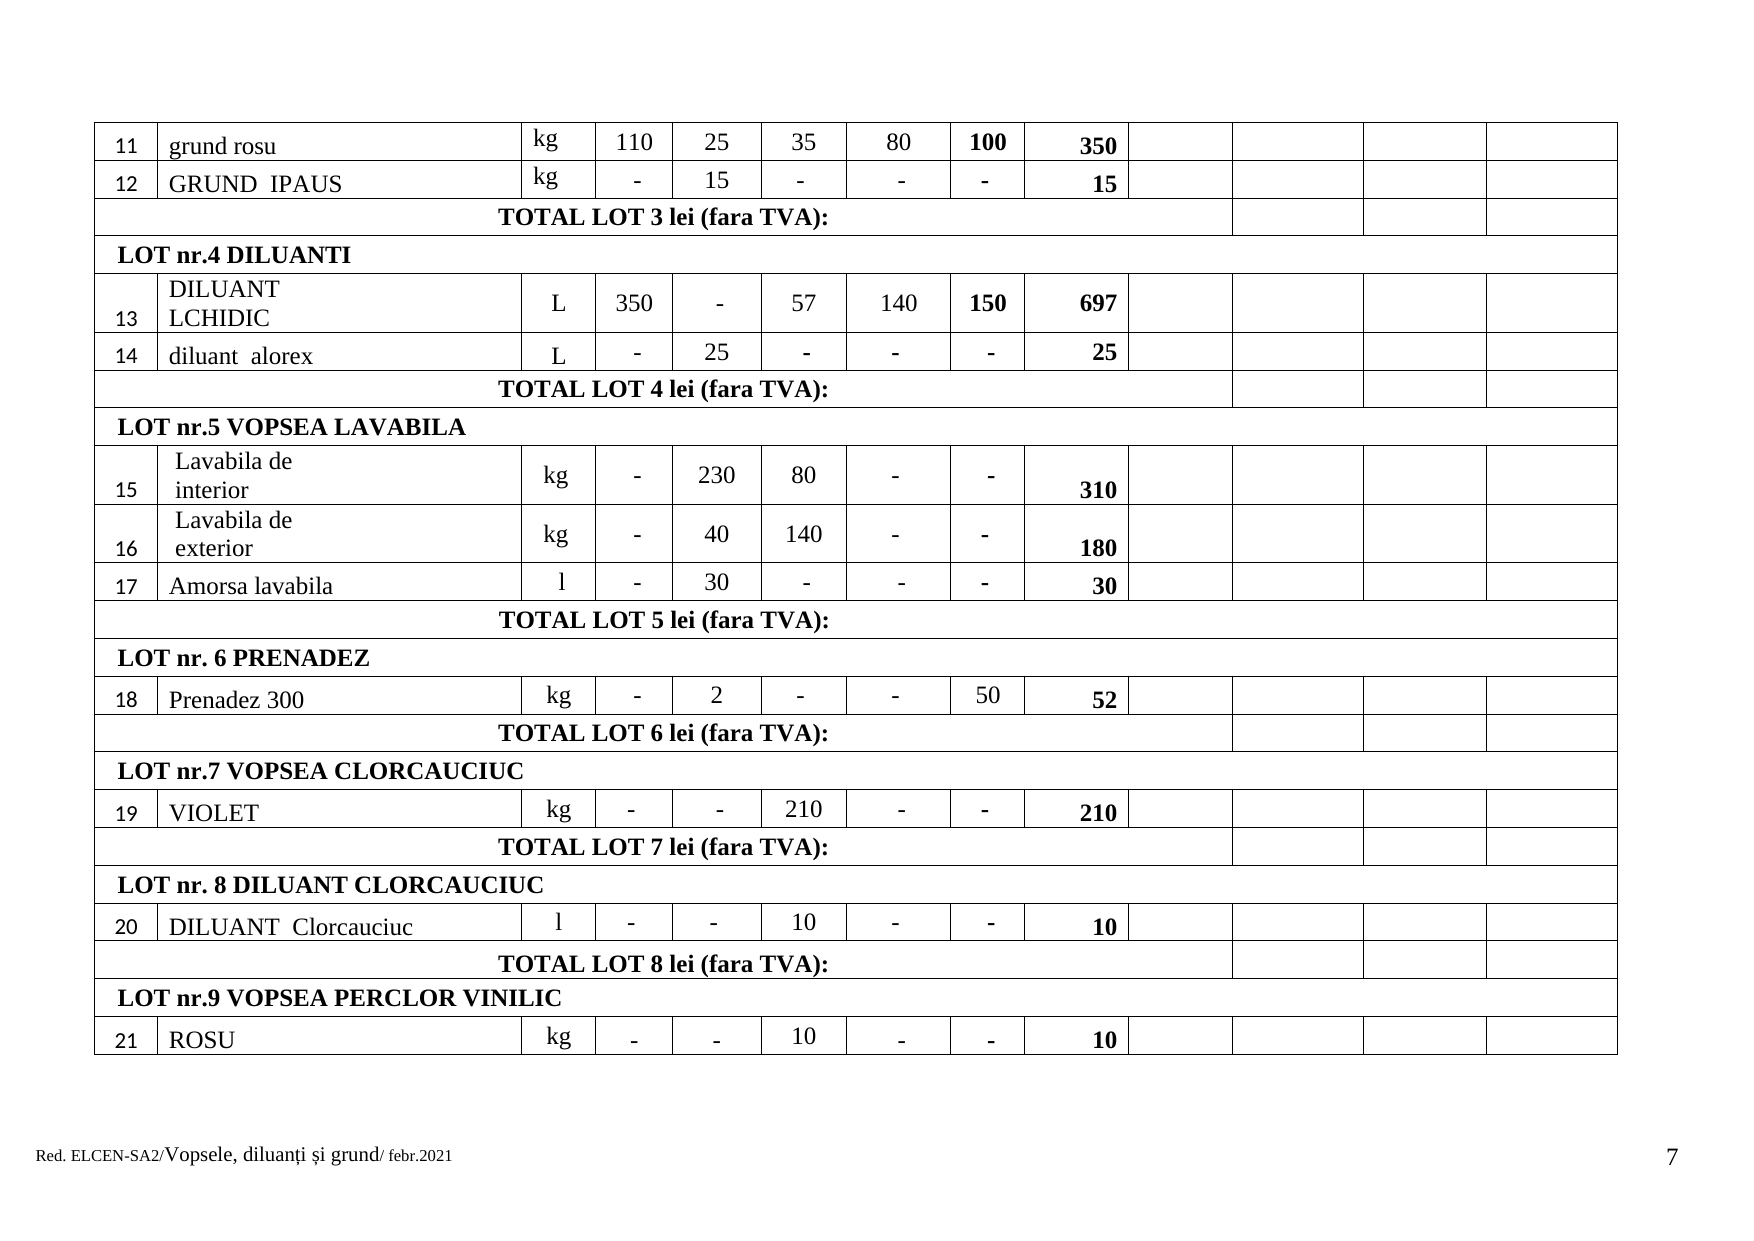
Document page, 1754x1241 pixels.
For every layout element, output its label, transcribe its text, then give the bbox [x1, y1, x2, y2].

table_cell [1233, 828, 1363, 865]
table_cell [1129, 904, 1232, 940]
table_cell [1233, 563, 1363, 600]
table_cell [1129, 563, 1232, 600]
table_cell 40 [673, 505, 761, 562]
table_cell [1129, 677, 1232, 713]
table_cell - [762, 563, 846, 600]
table_cell 12 [95, 161, 157, 197]
table_cell LOT nr.5 VOPSEA LAVABILA [95, 408, 1617, 445]
table_cell [1487, 563, 1617, 600]
table_cell 150 [951, 274, 1024, 332]
table_cell [1487, 446, 1617, 504]
table_cell l [522, 904, 595, 940]
table_cell - [596, 446, 672, 504]
table_cell - [596, 333, 672, 369]
table_cell 350 [596, 274, 672, 332]
table_cell DILUANT Clorcauciuc [158, 904, 521, 940]
table_cell Lavabila de interior [158, 446, 521, 504]
table_cell [1129, 123, 1232, 160]
table_cell [1364, 505, 1486, 562]
table_cell [1233, 715, 1363, 751]
table_cell [1487, 715, 1617, 751]
table_cell 15 [1025, 161, 1128, 197]
table_cell - [951, 505, 1024, 562]
table_cell LOT nr. 8 DILUANT CLORCAUCIUC [95, 866, 1617, 902]
table_cell [1233, 274, 1363, 332]
table_cell - [951, 446, 1024, 504]
table_cell 10 [1025, 904, 1128, 940]
table_cell [1129, 790, 1232, 827]
table_cell [1364, 1017, 1486, 1054]
table_cell [1487, 123, 1617, 160]
table_cell [1487, 161, 1617, 197]
table_cell 2 [673, 677, 761, 713]
table_cell kg [522, 1017, 595, 1054]
table_cell [1233, 333, 1363, 369]
table_cell LOT nr.4 DILUANTI [95, 236, 1617, 273]
table_cell LOT nr.7 VOPSEA CLORCAUCIUC [95, 752, 1617, 789]
table_cell 210 [762, 790, 846, 827]
table_cell [1233, 941, 1363, 978]
table_cell 25 [673, 123, 761, 160]
table_cell VIOLET [158, 790, 521, 827]
table_cell [1129, 505, 1232, 562]
table_cell 16 [95, 505, 157, 562]
table_cell 30 [1025, 563, 1128, 600]
table_cell [1233, 904, 1363, 940]
table_cell kg [522, 161, 595, 197]
table_cell 140 [762, 505, 846, 562]
table_cell 50 [951, 677, 1024, 713]
table_cell - [673, 904, 761, 940]
table_cell [1364, 904, 1486, 940]
table_cell kg [522, 505, 595, 562]
table_cell 210 [1025, 790, 1128, 827]
table_cell [1233, 505, 1363, 562]
table_cell 15 [673, 161, 761, 197]
table_cell TOTAL LOT 5 lei (fara TVA): [95, 601, 1617, 638]
table_cell [1364, 333, 1486, 369]
table_cell [1129, 1017, 1232, 1054]
table_cell 350 [1025, 123, 1128, 160]
table_cell L [522, 333, 595, 369]
table_cell [1233, 199, 1363, 235]
table_cell [1233, 677, 1363, 713]
table_cell - [673, 1017, 761, 1054]
table_cell TOTAL LOT 6 lei (fara TVA): [95, 715, 1232, 751]
table_cell - [847, 790, 950, 827]
table_cell - [847, 333, 950, 369]
table_cell [1364, 199, 1486, 235]
table_cell - [596, 677, 672, 713]
table_cell [1233, 446, 1363, 504]
table_cell - [951, 563, 1024, 600]
table_cell [1364, 563, 1486, 600]
table_cell - [596, 904, 672, 940]
table_cell - [847, 677, 950, 713]
table_cell 11 [95, 123, 157, 160]
table_cell 25 [1025, 333, 1128, 369]
table_cell 57 [762, 274, 846, 332]
table_cell [1364, 828, 1486, 865]
table_cell [1487, 333, 1617, 369]
table_cell [1233, 1017, 1363, 1054]
table_cell 80 [762, 446, 846, 504]
table_cell 18 [95, 677, 157, 713]
table_cell - [951, 904, 1024, 940]
table_cell - [673, 274, 761, 332]
table_cell [1233, 371, 1363, 407]
table_cell 13 [95, 274, 157, 332]
table_cell 21 [95, 1017, 157, 1054]
table_cell L [522, 274, 595, 332]
table_cell 25 [673, 333, 761, 369]
table_cell - [762, 677, 846, 713]
table_cell ROSU [158, 1017, 521, 1054]
table_cell 230 [673, 446, 761, 504]
table_cell - [673, 790, 761, 827]
table_cell 10 [762, 1017, 846, 1054]
table_cell [1233, 790, 1363, 827]
table_cell [1487, 274, 1617, 332]
table_cell [1487, 1017, 1617, 1054]
table_cell - [847, 1017, 950, 1054]
table_cell 310 [1025, 446, 1128, 504]
table_cell [1487, 941, 1617, 978]
table_cell 180 [1025, 505, 1128, 562]
table_cell [1487, 904, 1617, 940]
table_cell - [847, 563, 950, 600]
table_cell - [596, 790, 672, 827]
table_cell - [847, 161, 950, 197]
table_cell 15 [95, 446, 157, 504]
table_cell [1364, 274, 1486, 332]
table_cell 10 [1025, 1017, 1128, 1054]
table_cell kg [522, 446, 595, 504]
table_cell - [596, 505, 672, 562]
table_cell l [522, 563, 595, 600]
table_cell [1233, 123, 1363, 160]
table_cell [1129, 333, 1232, 369]
table_cell 35 [762, 123, 846, 160]
table_cell - [847, 904, 950, 940]
table_cell kg [522, 677, 595, 713]
table_cell 140 [847, 274, 950, 332]
table_cell TOTAL LOT 8 lei (fara TVA): [95, 941, 1232, 978]
table_cell 20 [95, 904, 157, 940]
table_cell 52 [1025, 677, 1128, 713]
table_cell kg [522, 123, 595, 160]
table_cell - [951, 333, 1024, 369]
table_cell - [762, 333, 846, 369]
table_cell 17 [95, 563, 157, 600]
table_cell 80 [847, 123, 950, 160]
table_cell diluant alorex [158, 333, 521, 369]
table_cell 10 [762, 904, 846, 940]
table_cell 30 [673, 563, 761, 600]
table_cell - [596, 1017, 672, 1054]
table_cell LOT nr. 6 PRENADEZ [95, 639, 1617, 676]
table_cell [1233, 161, 1363, 197]
table_cell [1487, 371, 1617, 407]
table_cell grund rosu [158, 123, 521, 160]
table_cell [1364, 941, 1486, 978]
table_cell [1487, 505, 1617, 562]
table_cell DILUANT LCHIDIC [158, 274, 521, 332]
table_cell [1487, 199, 1617, 235]
table_cell [1364, 123, 1486, 160]
table_cell [1487, 677, 1617, 713]
table_cell Prenadez 300 [158, 677, 521, 713]
table_cell - [596, 161, 672, 197]
table_cell - [847, 446, 950, 504]
table_cell 697 [1025, 274, 1128, 332]
table_cell - [762, 161, 846, 197]
table_cell [1129, 274, 1232, 332]
table_cell 100 [951, 123, 1024, 160]
table_cell LOT nr.9 VOPSEA PERCLOR VINILIC [95, 979, 1617, 1016]
table_cell - [951, 1017, 1024, 1054]
table_cell - [951, 161, 1024, 197]
table_cell - [596, 563, 672, 600]
table_cell [1364, 715, 1486, 751]
table_cell [1364, 371, 1486, 407]
table_cell [1364, 677, 1486, 713]
table_cell 110 [596, 123, 672, 160]
table_cell TOTAL LOT 4 lei (fara TVA): [95, 371, 1232, 407]
table_cell TOTAL LOT 3 lei (fara TVA): [95, 199, 1232, 235]
table_cell GRUND IPAUS [158, 161, 521, 197]
table_cell 19 [95, 790, 157, 827]
table_cell TOTAL LOT 7 lei (fara TVA): [95, 828, 1232, 865]
table_cell Amorsa lavabila [158, 563, 521, 600]
table_cell [1364, 446, 1486, 504]
table_cell [1364, 161, 1486, 197]
table_cell - [847, 505, 950, 562]
table_cell [1487, 828, 1617, 865]
table_cell kg [522, 790, 595, 827]
table_cell 14 [95, 333, 157, 369]
table_cell [1364, 790, 1486, 827]
table_cell [1129, 161, 1232, 197]
table_cell Lavabila de exterior [158, 505, 521, 562]
table_cell [1487, 790, 1617, 827]
table_cell [1129, 446, 1232, 504]
table_cell - [951, 790, 1024, 827]
